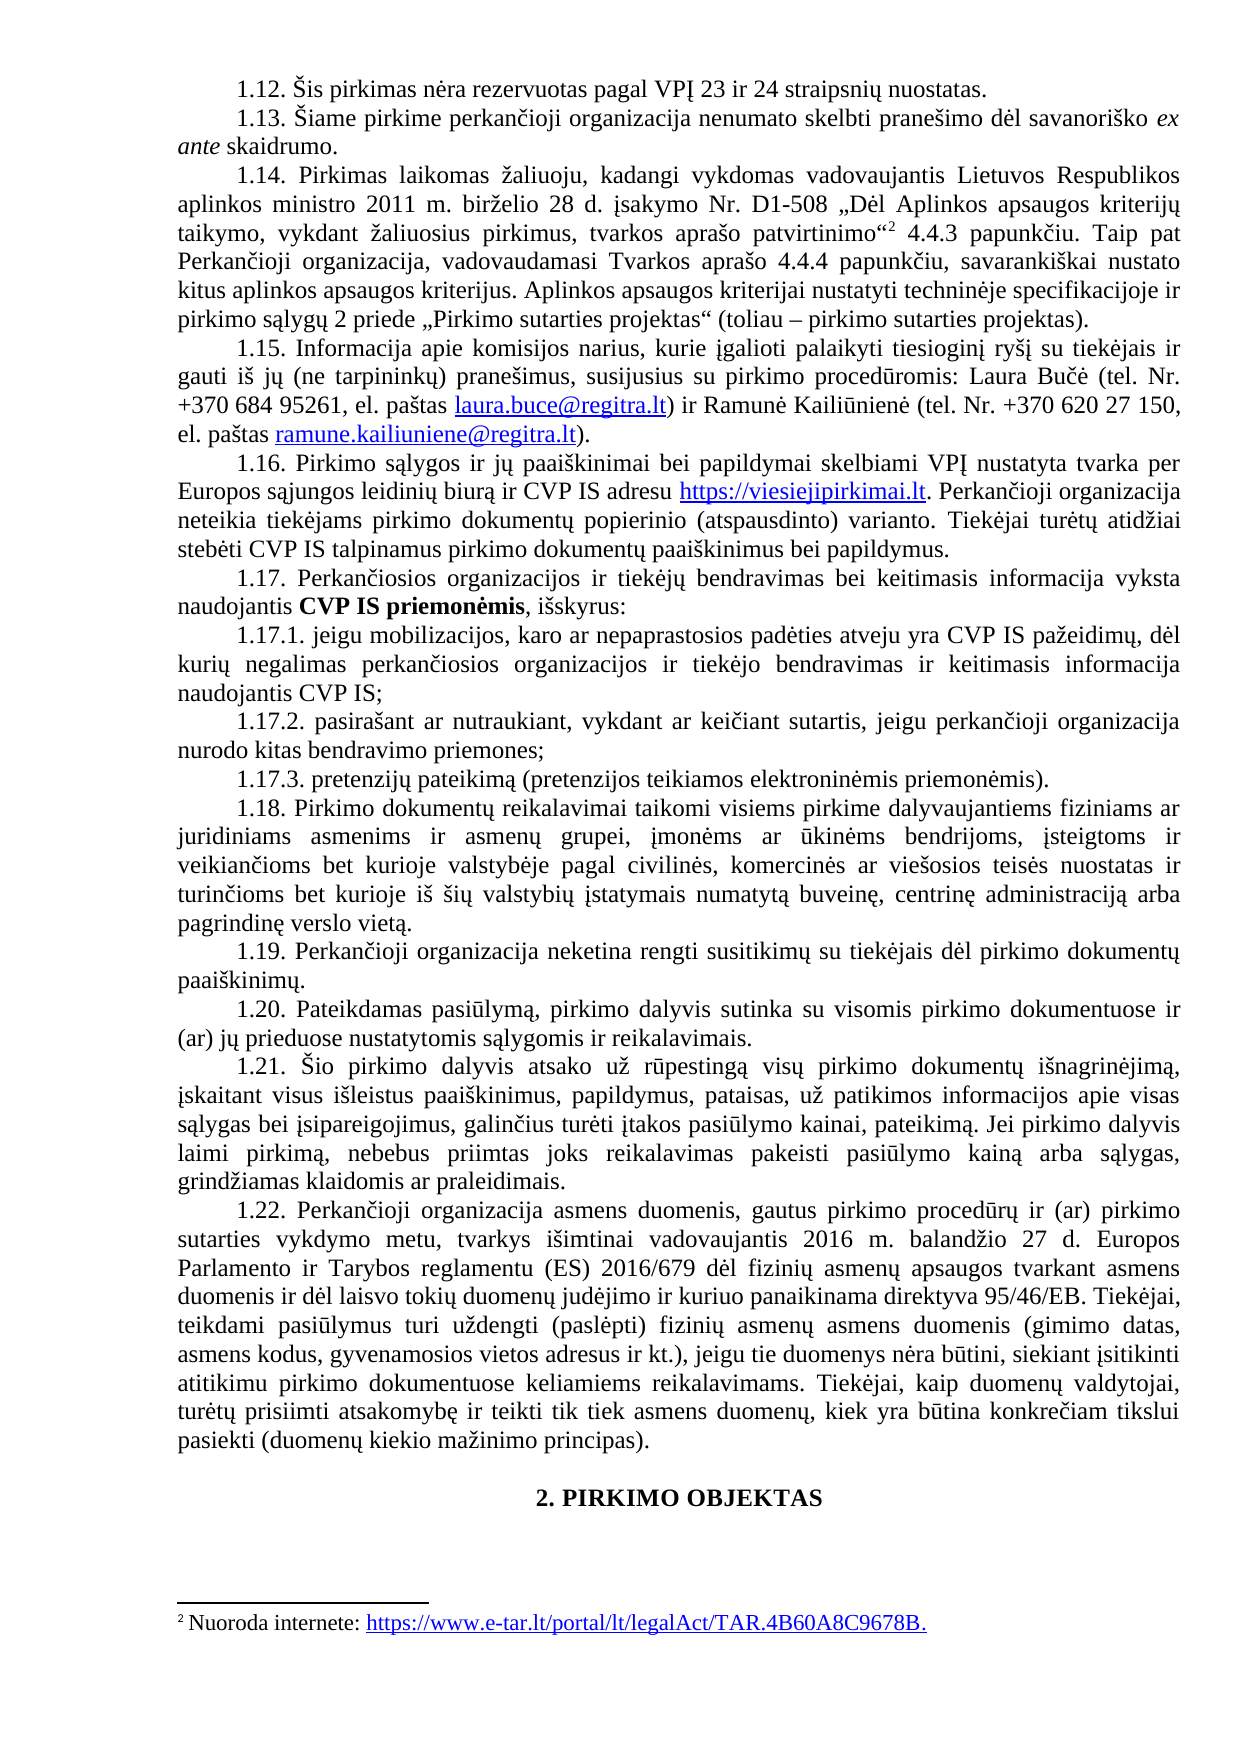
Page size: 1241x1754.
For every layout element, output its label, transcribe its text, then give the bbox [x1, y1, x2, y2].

text 1.18. Pirkimo dokumentų reikalavimai taikomi visiems pirkime dalyvaujantiems fiziniams ar juridiniams asmenims ir asmenų grupei, įmonėms ar ūkinėms bendrijoms, įsteigtoms ir veikiančioms bet kurioje valstybėje pagal civilinės, komercinės ar viešosios teisės nuostatas ir turinčioms bet kurioje iš šių valstybių įstatymais numatytą buveinę, centrinę administraciją arba pagrindinę verslo vietą. [177, 793, 1181, 936]
text 1.17.1. jeigu mobilizacijos, karo ar nepaprastosios padėties atveju yra CVP IS pažeidimų, dėl kurių negalimas perkančiosios organizacijos ir tiekėjo bendravimas ir keitimasis informacija naudojantis CVP IS; [177, 620, 1181, 706]
text 2. PIRKIMO OBJEKTAS [177, 1483, 1181, 1511]
text 1.19. Perkančioji organizacija neketina rengti susitikimų su tiekėjais dėl pirkimo dokumentų paaiškinimų. [177, 936, 1181, 994]
text 1.15. Informacija apie komisijos narius, kurie įgalioti palaikyti tiesioginį ryšį su tiekėjais ir gauti iš jų (ne tarpininkų) pranešimus, susijusius su pirkimo procedūromis: Laura Bučė (tel. Nr. +370 684 95261, el. paštas laura.buce@regitra.lt) ir Ramunė Kailiūnienė (tel. Nr. +370 620 27 150, el. paštas ramune.kailiuniene@regitra.lt). [177, 333, 1181, 448]
text 1.20. Pateikdamas pasiūlymą, pirkimo dalyvis sutinka su visomis pirkimo dokumentuose ir (ar) jų prieduose nustatytomis sąlygomis ir reikalavimais. [177, 994, 1181, 1051]
text 1.16. Pirkimo sąlygos ir jų paaiškinimai bei papildymai skelbiami VPĮ nustatyta tvarka per Europos sąjungos leidinių biurą ir CVP IS adresu https://viesiejipirkimai.lt. Perkančioji organizacija neteikia tiekėjams pirkimo dokumentų popierinio (atspausdinto) varianto. Tiekėjai turėtų atidžiai stebėti CVP IS talpinamus pirkimo dokumentų paaiškinimus bei papildymus. [177, 448, 1181, 563]
text 1.17. Perkančiosios organizacijos ir tiekėjų bendravimas bei keitimasis informacija vyksta naudojantis CVP IS priemonėmis, išskyrus: [177, 563, 1181, 620]
list 1.13. Šiame pirkime perkančioji organizacija nenumato skelbti pranešimo dėl savanoriško ex ante skaidrumo. [177, 103, 1181, 160]
text 1.14. Pirkimas laikomas žaliuoju, kadangi vykdomas vadovaujantis Lietuvos Respublikos aplinkos ministro 2011 m. birželio 28 d. įsakymo Nr. D1-508 „Dėl Aplinkos apsaugos kriterijų taikymo, vykdant žaliuosius pirkimus, tvarkos aprašo patvirtinimo“ 4.4.3 papunkčiu. Taip pat Perkančioji organizacija, vadovaudamasi Tvarkos aprašo 4.4.4 papunkčiu, savarankiškai nustato kitus aplinkos apsaugos kriterijus. Aplinkos apsaugos kriterijai nustatyti techninėje specifikacijoje ir pirkimo sąlygų 2 priede „Pirkimo sutarties projektas“ (toliau – pirkimo sutarties projektas). [177, 160, 1181, 333]
text 1.17.3. pretenzijų pateikimą (pretenzijos teikiamos elektroninėmis priemonėmis). [177, 764, 1181, 793]
list 1.12. Šis pirkimas nėra rezervuotas pagal VPĮ 23 ir 24 straipsnių nuostatas. [177, 74, 1181, 103]
text 1.22. Perkančioji organizacija asmens duomenis, gautus pirkimo procedūrų ir (ar) pirkimo sutarties vykdymo metu, tvarkys išimtinai vadovaujantis 2016 m. balandžio 27 d. Europos Parlamento ir Tarybos reglamentu (ES) 2016/679 dėl fizinių asmenų apsaugos tvarkant asmens duomenis ir dėl laisvo tokių duomenų judėjimo ir kuriuo panaikinama direktyva 95/46/EB. Tiekėjai, teikdami pasiūlymus turi uždengti (paslėpti) fizinių asmenų asmens duomenis (gimimo datas, asmens kodus, gyvenamosios vietos adresus ir kt.), jeigu tie duomenys nėra būtini, siekiant įsitikinti atitikimu pirkimo dokumentuose keliamiems reikalavimams. Tiekėjai, kaip duomenų valdytojai, turėtų prisiimti atsakomybę ir teikti tik tiek asmens duomenų, kiek yra būtina konkrečiam tikslui pasiekti (duomenų kiekio mažinimo principas). [177, 1195, 1181, 1454]
text 1.17.2. pasirašant ar nutraukiant, vykdant ar keičiant sutartis, jeigu perkančioji organizacija nurodo kitas bendravimo priemones; [177, 706, 1181, 764]
text 1.21. Šio pirkimo dalyvis atsako už rūpestingą visų pirkimo dokumentų išnagrinėjimą, įskaitant visus išleistus paaiškinimus, papildymus, pataisas, už patikimos informacijos apie visas sąlygas bei įsipareigojimus, galinčius turėti įtakos pasiūlymo kainai, pateikimą. Jei pirkimo dalyvis laimi pirkimą, nebebus priimtas joks reikalavimas pakeisti pasiūlymo kainą arba sąlygas, grindžiamas klaidomis ar praleidimais. [177, 1051, 1181, 1195]
